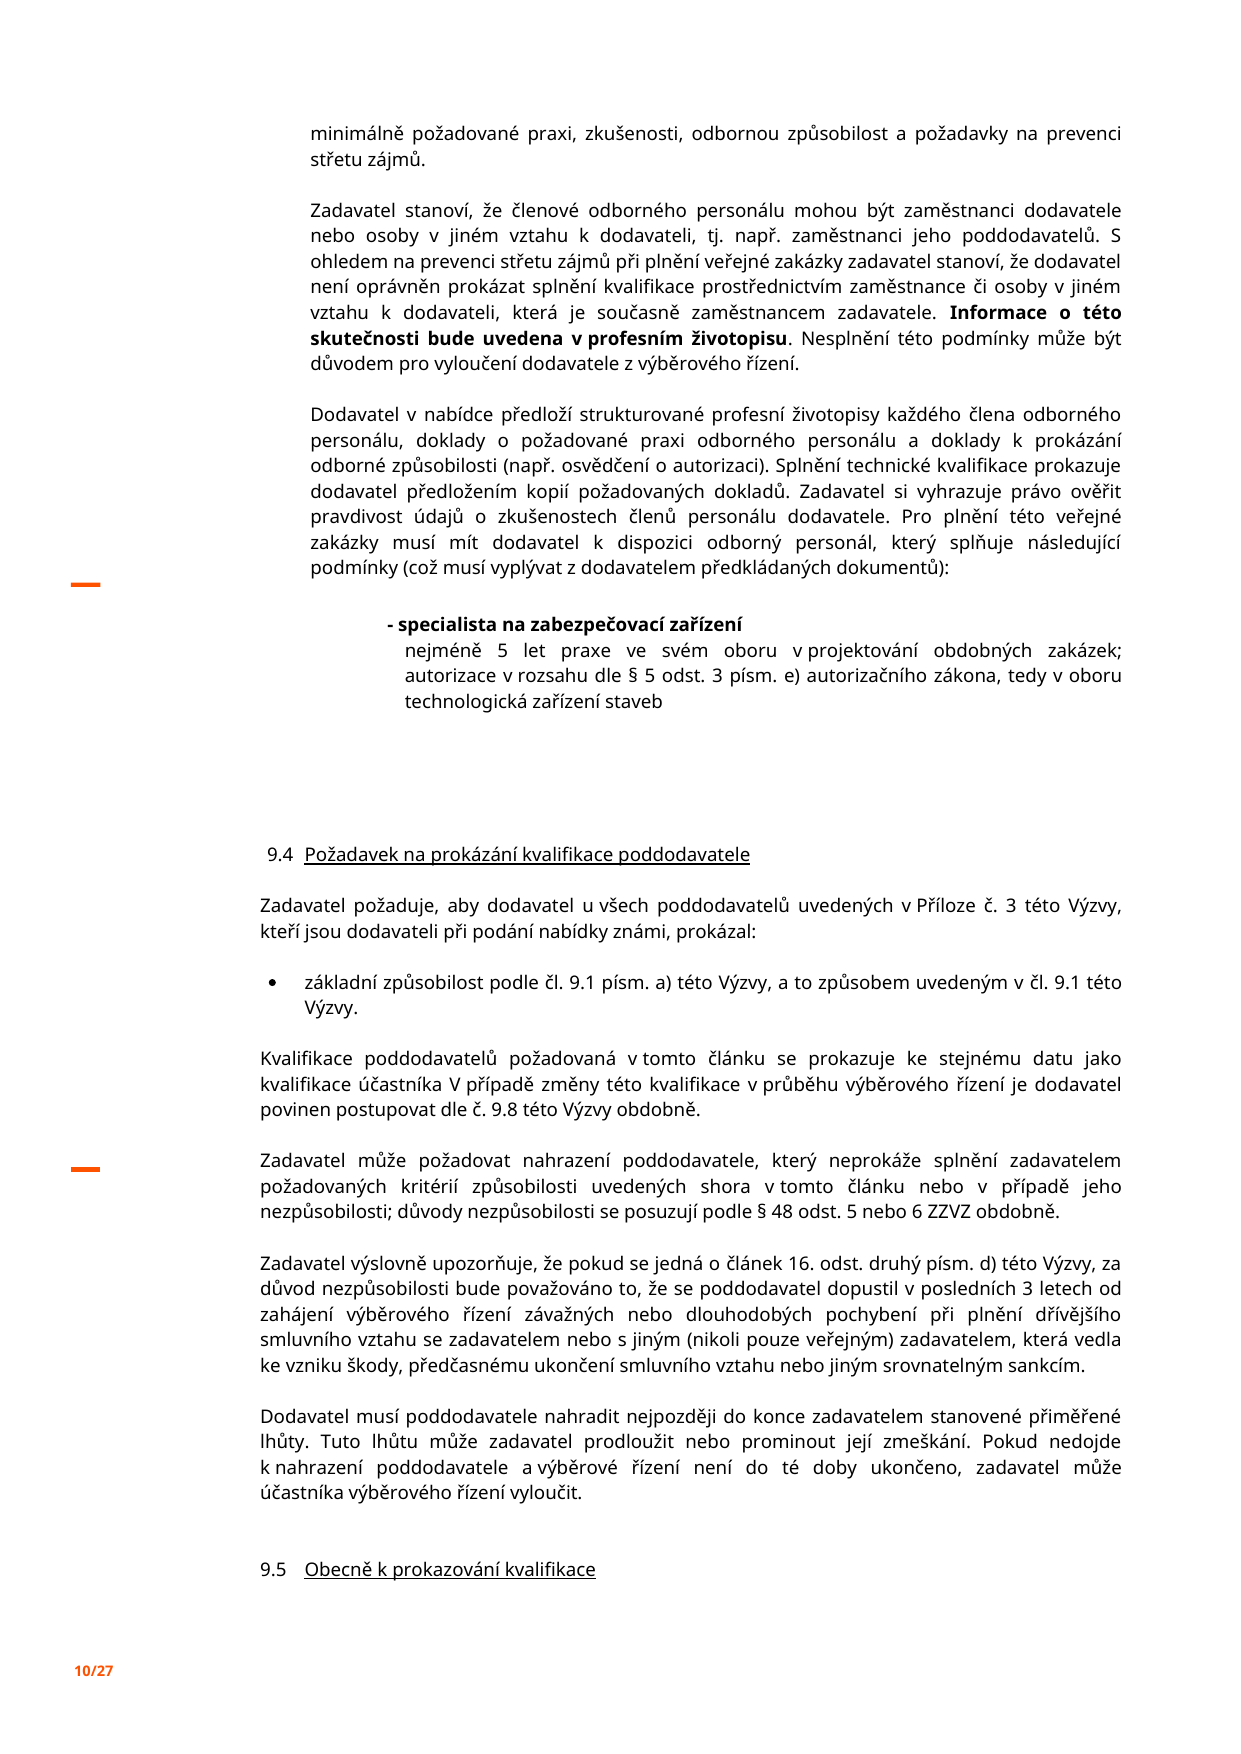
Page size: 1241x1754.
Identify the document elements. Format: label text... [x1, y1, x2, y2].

text nejméně 5 let praxe ve svém oboru v projektování obdobných zakázek; autorizace v rozsahu dle § 5 odst. 3 písm. e) autorizačního zákona, tedy v oboru technologická zařízení staveb [404, 637, 1122, 714]
list Obecně k prokazování kvalifikace [260, 1556, 1122, 1582]
text Zadavatel stanoví, že členové odborného personálu mohou být zaměstnanci dodavatele nebo osoby v jiném vztahu k dodavateli, tj. např. zaměstnanci jeho poddodavatelů. S ohledem na prevenci střetu zájmů při plnění veřejné zakázky zadavatel stanoví, že dodavatel není oprávněn prokázat splnění kvalifikace prostřednictvím zaměstnance či osoby v jiném vztahu k dodavateli, která je současně zaměstnancem zadavatele. Informace o této skutečnosti bude uvedena v profesním životopisu. Nesplnění této podmínky může být důvodem pro vyloučení dodavatele z výběrového řízení. [310, 197, 1122, 376]
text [310, 121, 1122, 172]
text základní způsobilost podle čl. 9.1 písm. a) této Výzvy, a to způsobem uvedeným v čl. 9.1 této Výzvy. [269, 969, 1122, 1020]
text Dodavatel musí poddodavatele nahradit nejpozději do konce zadavatelem stanovené přiměřené lhůty. Tuto lhůtu může zadavatel prodloužit nebo prominout její zmeškání. Pokud nedojde k nahrazení poddodavatele a výběrové řízení není do té doby ukončeno, zadavatel může účastníka výběrového řízení vyloučit. [260, 1403, 1122, 1505]
text Zadavatel může požadovat nahrazení poddodavatele, který neprokáže splnění zadavatelem požadovaných kritérií způsobilosti uvedených shora v tomto článku nebo v případě jeho nezpůsobilosti; důvody nezpůsobilosti se posuzují podle § 48 odst. 5 nebo 6 ZZVZ obdobně. [260, 1148, 1122, 1224]
text Kvalifikace poddodavatelů požadovaná v tomto článku se prokazuje ke stejnému datu jako kvalifikace účastníka V případě změny této kvalifikace v průběhu výběrového řízení je dodavatel povinen postupovat dle č. 9.8 této Výzvy obdobně. [260, 1046, 1122, 1122]
text Zadavatel požaduje, aby dodavatel u všech poddodavatelů uvedených v Příloze č. 3 této Výzvy, kteří jsou dodavateli při podání nabídky známi, prokázal: [260, 892, 1122, 943]
list Požadavek na prokázání kvalifikace poddodavatele [267, 841, 1122, 867]
text Zadavatel výslovně upozorňuje, že pokud se jedná o článek 16. odst. druhý písm. d) této Výzvy, za důvod nezpůsobilosti bude považováno to, že se poddodavatel dopustil v posledních 3 letech od zahájení výběrového řízení závažných nebo dlouhodobých pochybení při plnění dřívějšího smluvního vztahu se zadavatelem nebo s jiným (nikoli pouze veřejným) zadavatelem, která vedla ke vzniku škody, předčasnému ukončení smluvního vztahu nebo jiným srovnatelným sankcím. [260, 1250, 1122, 1377]
text Dodavatel v nabídce předloží strukturované profesní životopisy každého člena odborného personálu, doklady o požadované praxi odborného personálu a doklady k prokázání odborné způsobilosti (např. osvědčení o autorizaci). Splnění technické kvalifikace prokazuje dodavatel předložením kopií požadovaných dokladů. Zadavatel si vyhrazuje právo ověřit pravdivost údajů o zkušenostech členů personálu dodavatele. Pro plnění této veřejné zakázky musí mít dodavatel k dispozici odborný personál, který splňuje následující podmínky (což musí vyplývat z dodavatelem předkládaných dokumentů): [310, 401, 1122, 580]
text - specialista na zabezpečovací zařízení [357, 612, 1122, 637]
